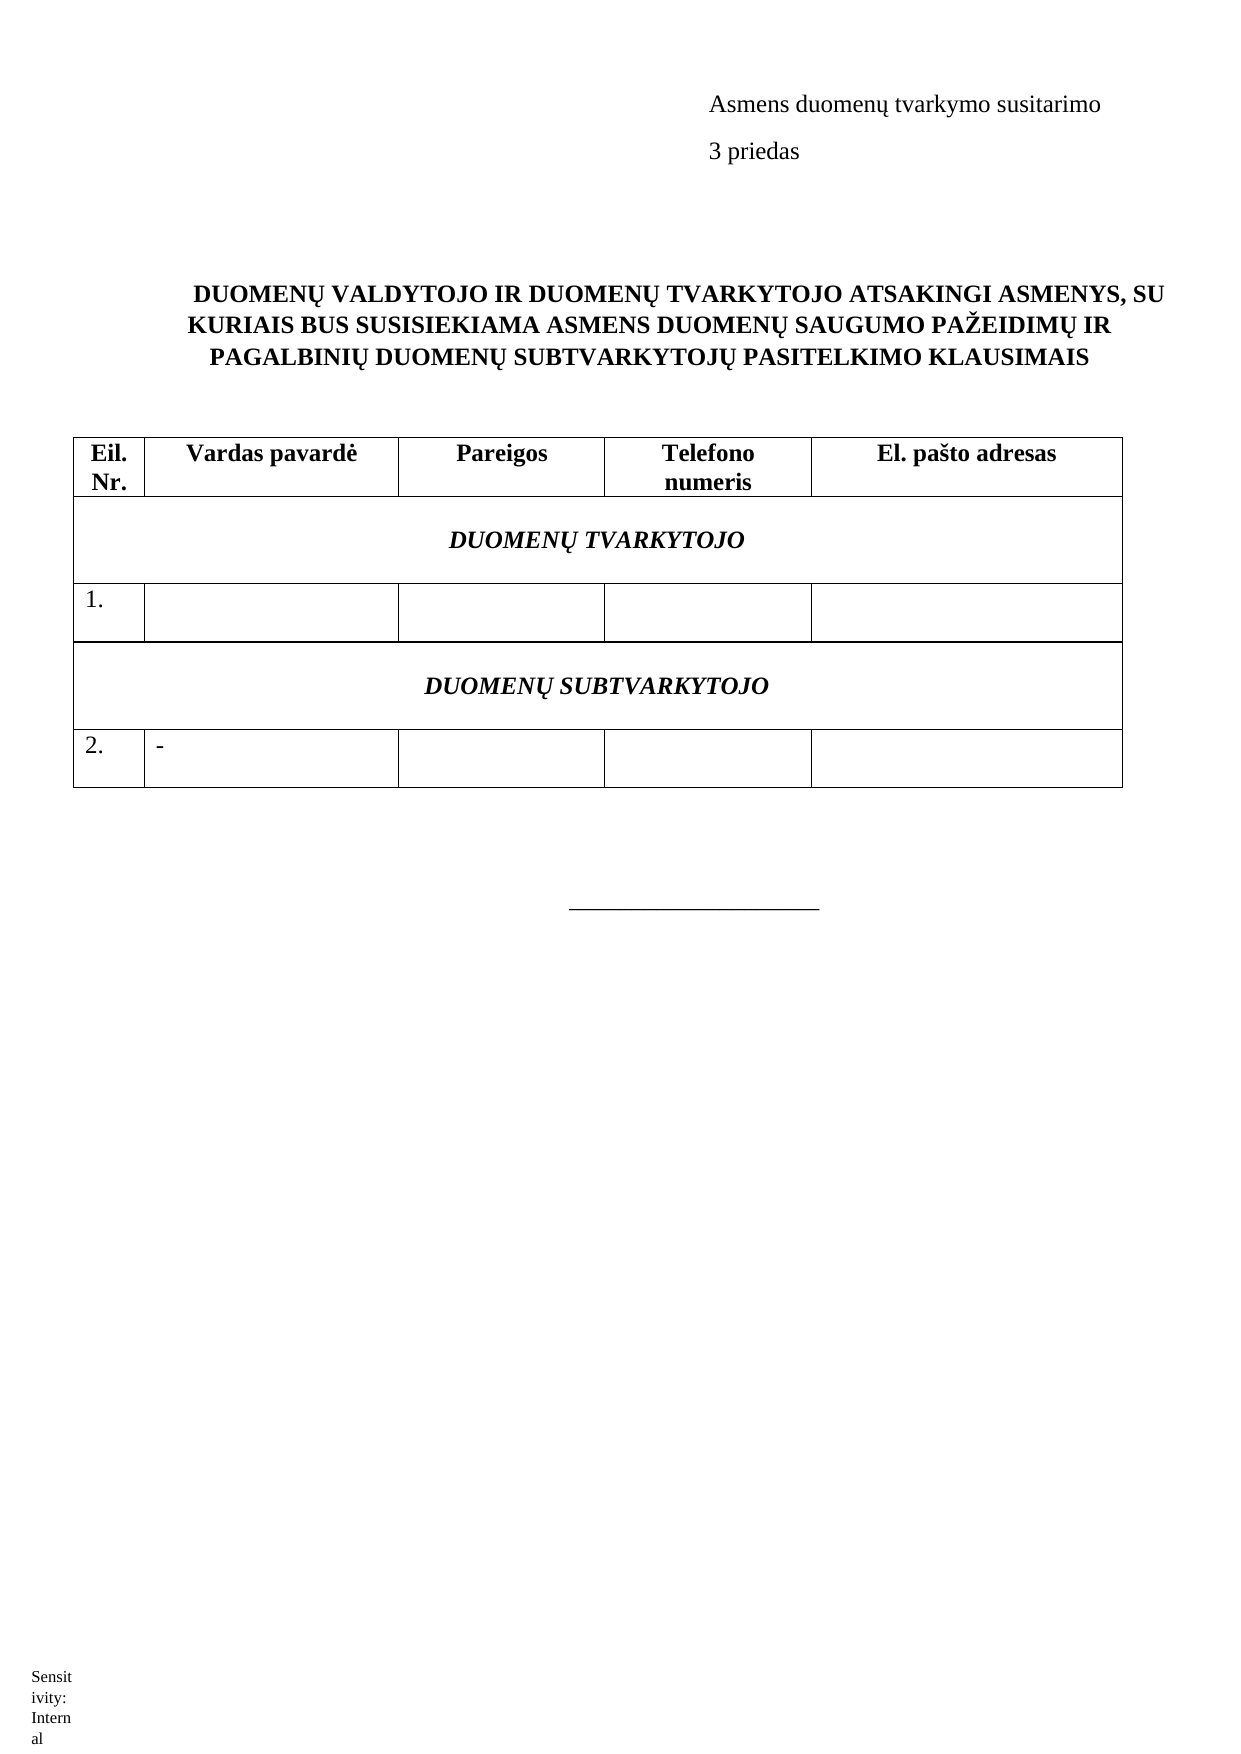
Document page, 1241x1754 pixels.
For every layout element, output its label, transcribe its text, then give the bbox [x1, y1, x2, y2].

table_header Pareigos [399, 438, 604, 496]
text DUOMENŲ VALDYTOJO IR DUOMENŲ TVARKYTOJO ATSAKINGI ASMENYS, SU KURIAIS BUS SUSISIEKIAMA ASMENS DUOMENŲ SAUGUMO PAŽEIDIMŲ IR PAGALBINIŲ DUOMENŲ SUBTVARKYTOJŲ PASITELKIMO KLAUSIMAIS [118, 279, 1181, 370]
text Asmens duomenų tvarkymo susitarimo [709, 89, 1181, 117]
table_header El. pašto adresas [812, 438, 1122, 496]
table_cell [605, 730, 811, 787]
table_cell DUOMENŲ SUBTVARKYTOJO [74, 643, 1122, 729]
table_cell [74, 730, 144, 787]
text 3 priedas [709, 136, 1181, 165]
table_cell [399, 584, 604, 641]
text ____________________ [207, 884, 1181, 912]
table_cell DUOMENŲ TVARKYTOJO [74, 497, 1122, 583]
table_cell [145, 584, 398, 641]
table_cell - [145, 730, 398, 787]
table_header Telefono numeris [605, 438, 811, 496]
table_cell [812, 584, 1122, 641]
table_cell [74, 584, 144, 641]
table_header Eil. Nr. [74, 438, 144, 496]
table_header Vardas pavardė [145, 438, 398, 496]
table_cell [399, 730, 604, 787]
table_cell [605, 584, 811, 641]
table_cell [812, 730, 1122, 787]
